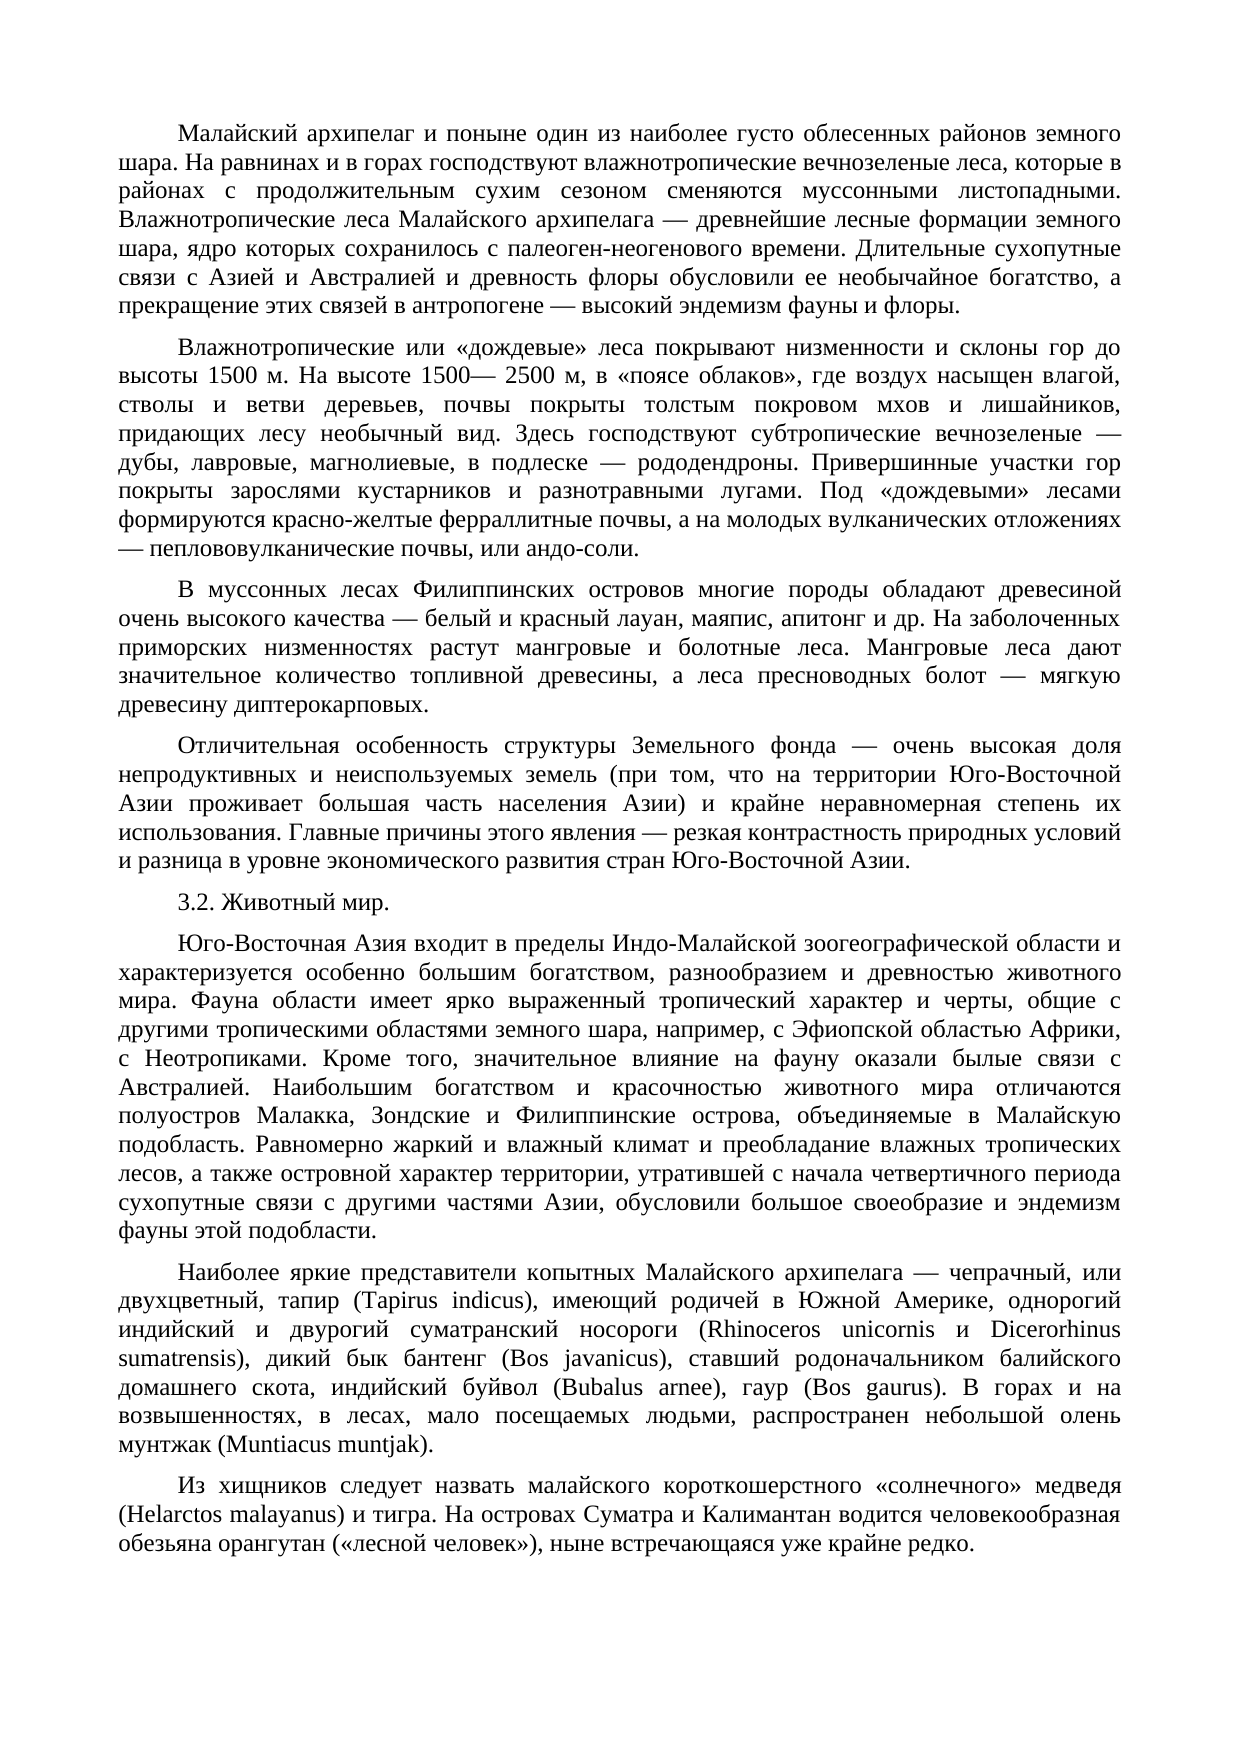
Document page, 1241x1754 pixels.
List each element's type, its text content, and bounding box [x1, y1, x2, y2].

text Влажнотропические или «дождевые» леса покрывают низменности и склоны гор до высоты . На высоте 1500— , в «поясе облаков», где воздух насыщен влагой, стволы и ветви деревьев, почвы покрыты толстым покровом мхов и лишайников, придающих лесу необычный вид. Здесь господствуют субтропические вечнозеленые — дубы, лавровые, магнолиевые, в подлеске — рододендроны. Привершинные участки гор покрыты зарослями кустарников и разнотравными лугами. Под «дождевыми» лесами формируются красно-желтые ферраллитные почвы, а на молодых вулканических отложениях — пеплововулканические почвы, или андо-соли. [118, 332, 1122, 562]
text Наиболее яркие представители копытных Малайского архипелага — чепрачный, или двухцветный, тапир (Tapirus indicus), имеющий родичей в Южной Америке, однорогий индийский и двурогий суматранский носороги (Rhinoceros unicornis и Dicerorhinus sumatrensis), дикий бык бантенг (Bos javanicus), ставший родоначальником балийского домашнего скота, индийский буйвол (Bubalus arnee), гаур (Bos gaurus). В горах и на возвышенностях, в лесах, мало посещаемых людьми, распространен небольшой олень мунтжак (Muntiacus muntjak). [118, 1257, 1122, 1458]
text Малайский архипелаг и поныне один из наиболее густо облесенных районов земного шара. На равнинах и в горах господствуют влажнотропические вечнозеленые леса, которые в районах с продолжительным сухим сезоном сменяются муссонными листопадными. Влажнотропические леса Малайского архипелага — древнейшие лесные формации земного шара, ядро которых сохранилось с палеоген-неогенового времени. Длительные сухопутные связи с Азией и Австралией и древность флоры обусловили ее необычайное богатство, а прекращение этих связей в антропогене — высокий эндемизм фауны и флоры. [118, 118, 1122, 319]
text Из хищников следует назвать малайского короткошерстного «солнечного» медведя (Helarctos malayanus) и тигра. На островах Суматра и Калимантан водится человекообразная обезьяна орангутан («лесной человек»), ныне встречающаяся уже крайне редко. [118, 1471, 1122, 1557]
text В муссонных лесах Филиппинских островов многие породы обладают древесиной очень высокого качества — белый и красный лауан, маяпис, апитонг и др. На заболоченных приморских низменностях растут мангровые и болотные леса. Мангровые леса дают значительное количество топливной древесины, а леса пресноводных болот — мягкую древесину диптерокарповых. [118, 574, 1122, 718]
text Отличительная особенность структуры Земельного фонда — очень высокая доля непродуктивных и неиспользуемых земель (при том, что на территории Юго-Восточной Азии проживает большая часть населения Азии) и крайне неравномерная степень их использования. Главные причины этого явления — резкая контрастность природных условий и разница в уровне экономического развития стран Юго-Восточной Азии. [118, 731, 1122, 874]
text 3.2. Животный мир. [118, 887, 1122, 916]
text Юго-Восточная Азия входит в пределы Индо-Малайской зоогеографической области и характеризуется особенно большим богатством, разнообразием и древностью животного мира. Фауна области имеет ярко выраженный тропический характер и черты, общие с другими тропическими областями земного шара, например, с Эфиопской областью Африки, с Неотропиками. Кроме того, значительное влияние на фауну оказали былые связи с Австралией. Наибольшим богатством и красочностью животного мира отличаются полуостров Малакка, Зондские и Филиппинские острова, объединяемые в Малайскую подобласть. Равномерно жаркий и влажный климат и преобладание влажных тропических лесов, а также островной характер территории, утратившей с начала четвертичного периода сухопутные связи с другими частями Азии, обусловили большое своеобразие и эндемизм фауны этой подобласти. [118, 928, 1122, 1244]
